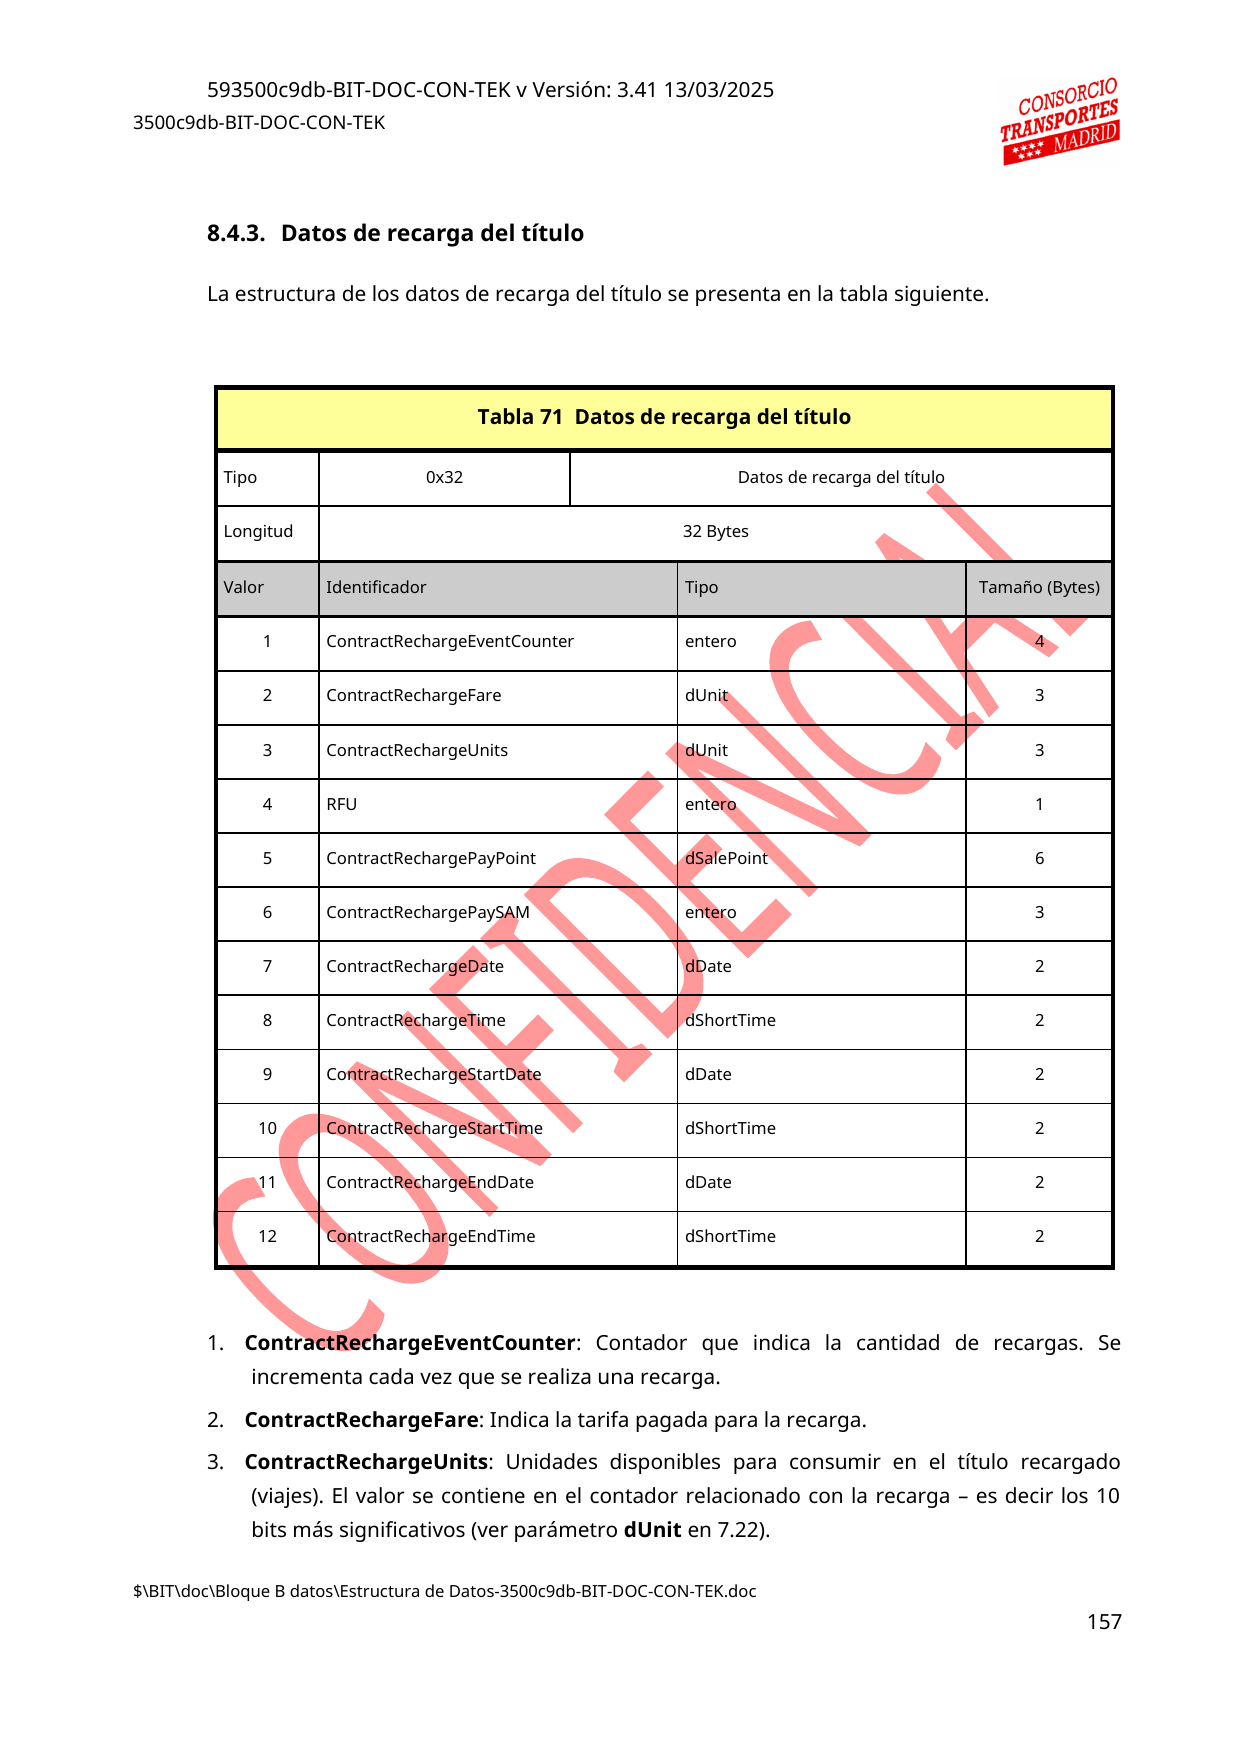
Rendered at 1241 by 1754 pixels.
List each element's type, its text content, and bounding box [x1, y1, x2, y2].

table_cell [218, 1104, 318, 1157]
text La estructura de los datos de recarga del título se presenta en la tabla siguiente. [207, 279, 1122, 308]
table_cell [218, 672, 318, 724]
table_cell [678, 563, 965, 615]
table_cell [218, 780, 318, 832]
list ContractRechargeUnits: Unidades disponibles para consumir en el título recargado (viajes). El valor se contiene en el contador relacionado con la recarga – es decir los 10 bits más significativos (ver parámetro dUnit en 7.38). [207, 1447, 1122, 1544]
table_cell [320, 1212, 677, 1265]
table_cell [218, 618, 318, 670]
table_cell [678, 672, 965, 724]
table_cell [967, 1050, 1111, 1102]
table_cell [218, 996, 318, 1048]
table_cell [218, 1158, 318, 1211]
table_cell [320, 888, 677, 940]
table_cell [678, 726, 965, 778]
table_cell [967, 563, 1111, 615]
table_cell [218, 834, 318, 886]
list ContractRechargeFare: Indica la tarifa pagada para la recarga. [207, 1405, 1122, 1433]
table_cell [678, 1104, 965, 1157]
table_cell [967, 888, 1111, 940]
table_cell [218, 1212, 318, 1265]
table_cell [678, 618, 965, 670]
picture [996, 76, 1122, 166]
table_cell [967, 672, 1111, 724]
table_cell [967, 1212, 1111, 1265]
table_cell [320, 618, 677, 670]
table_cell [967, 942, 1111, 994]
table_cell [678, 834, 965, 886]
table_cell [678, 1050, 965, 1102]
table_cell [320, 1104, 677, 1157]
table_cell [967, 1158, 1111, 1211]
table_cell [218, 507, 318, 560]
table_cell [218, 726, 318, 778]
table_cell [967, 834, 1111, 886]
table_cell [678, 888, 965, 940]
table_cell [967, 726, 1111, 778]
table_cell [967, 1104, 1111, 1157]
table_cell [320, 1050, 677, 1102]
subtitle Datos de recarga del título [207, 217, 1122, 248]
list ContractRechargeEventCounter: Contador que indica la cantidad de recargas. Se incrementa cada vez que se realiza una recarga. [207, 1328, 1122, 1391]
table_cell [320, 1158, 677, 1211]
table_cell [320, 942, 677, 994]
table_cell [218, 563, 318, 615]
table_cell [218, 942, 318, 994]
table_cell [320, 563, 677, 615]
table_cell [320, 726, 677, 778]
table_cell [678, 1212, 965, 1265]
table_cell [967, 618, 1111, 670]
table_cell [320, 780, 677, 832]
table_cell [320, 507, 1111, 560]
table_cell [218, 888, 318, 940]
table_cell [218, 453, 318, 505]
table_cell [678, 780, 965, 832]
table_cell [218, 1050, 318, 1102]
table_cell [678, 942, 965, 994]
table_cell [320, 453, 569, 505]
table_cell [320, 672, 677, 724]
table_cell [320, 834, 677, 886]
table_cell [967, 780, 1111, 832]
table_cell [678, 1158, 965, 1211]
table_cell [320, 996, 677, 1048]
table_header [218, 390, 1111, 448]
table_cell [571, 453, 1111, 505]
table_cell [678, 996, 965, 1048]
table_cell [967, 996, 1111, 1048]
